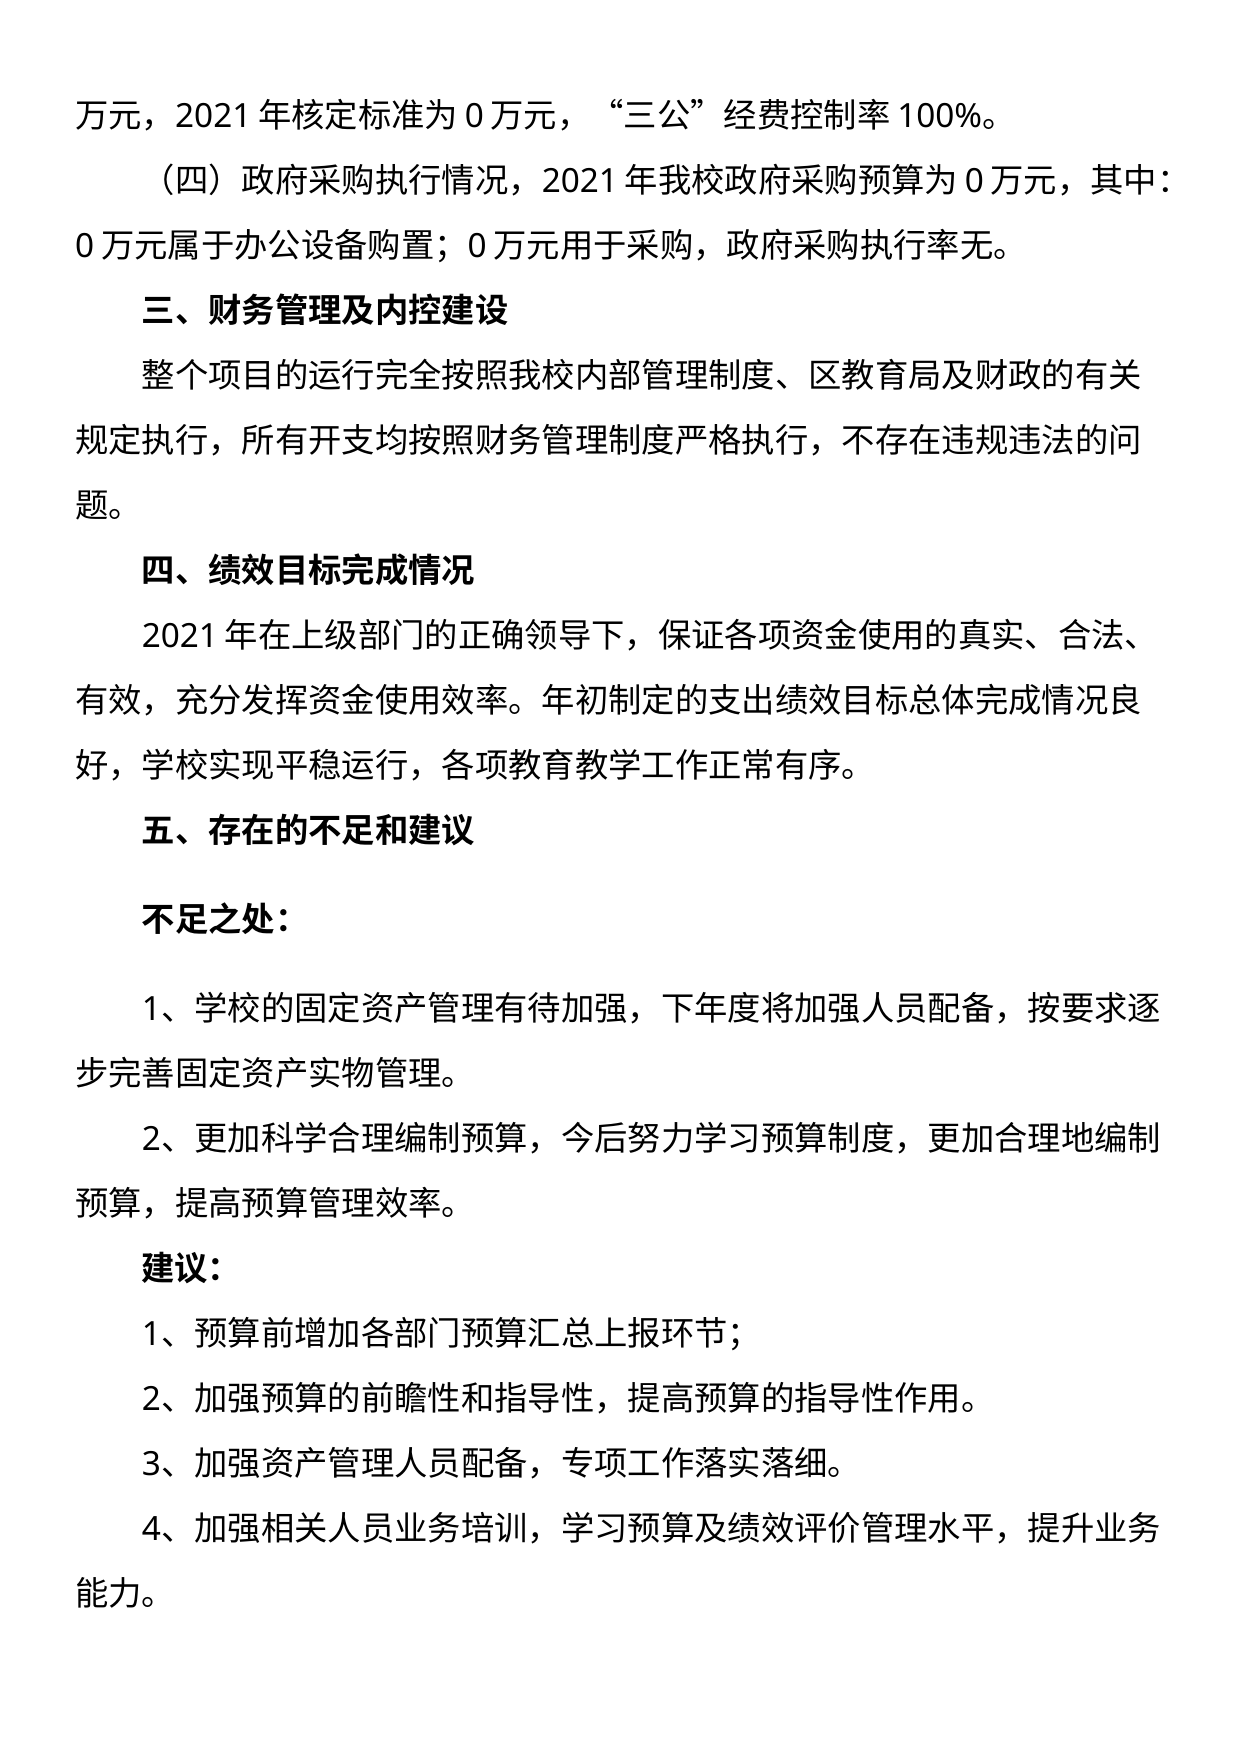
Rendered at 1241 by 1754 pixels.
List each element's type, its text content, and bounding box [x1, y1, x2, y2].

text 4、加强相关人员业务培训，学习预算及绩效评价管理水平，提升业务能力。 [75, 1494, 1165, 1624]
text 1、学校的固定资产管理有待加强，下年度将加强人员配备，按要求逐步完善固定资产实物管理。 [75, 974, 1165, 1104]
text 2021年在上级部门的正确领导下，保证各项资金使用的真实、合法、有效，充分发挥资金使用效率。年初制定的支出绩效目标总体完成情况良好，学校实现平稳运行，各项教育教学工作正常有序。 [75, 601, 1165, 796]
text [75, 81, 1165, 146]
text 3、加强资产管理人员配备，专项工作落实落细。 [75, 1429, 1165, 1494]
text 整个项目的运行完全按照我校内部管理制度、区教育局及财政的有关规定执行，所有开支均按照财务管理制度严格执行，不存在违规违法的问题。 [75, 341, 1165, 536]
text 不足之处： [75, 885, 1165, 950]
text （四）政府采购执行情况，2021年我校政府采购预算为0万元，其中：0万元属于办公设备购置；0万元用于采购，政府采购执行率无。 [75, 146, 1165, 276]
text 三、财务管理及内控建设 [75, 276, 1165, 341]
list 绩效目标完成情况 [75, 536, 1165, 601]
text 建议： [75, 1234, 1165, 1299]
text 2、更加科学合理编制预算，今后努力学习预算制度，更加合理地编制预算，提高预算管理效率。 [75, 1104, 1165, 1234]
text 2、加强预算的前瞻性和指导性，提高预算的指导性作用。 [75, 1364, 1165, 1429]
list 存在的不足和建议 [75, 796, 1165, 861]
text 1、预算前增加各部门预算汇总上报环节； [75, 1299, 1165, 1364]
